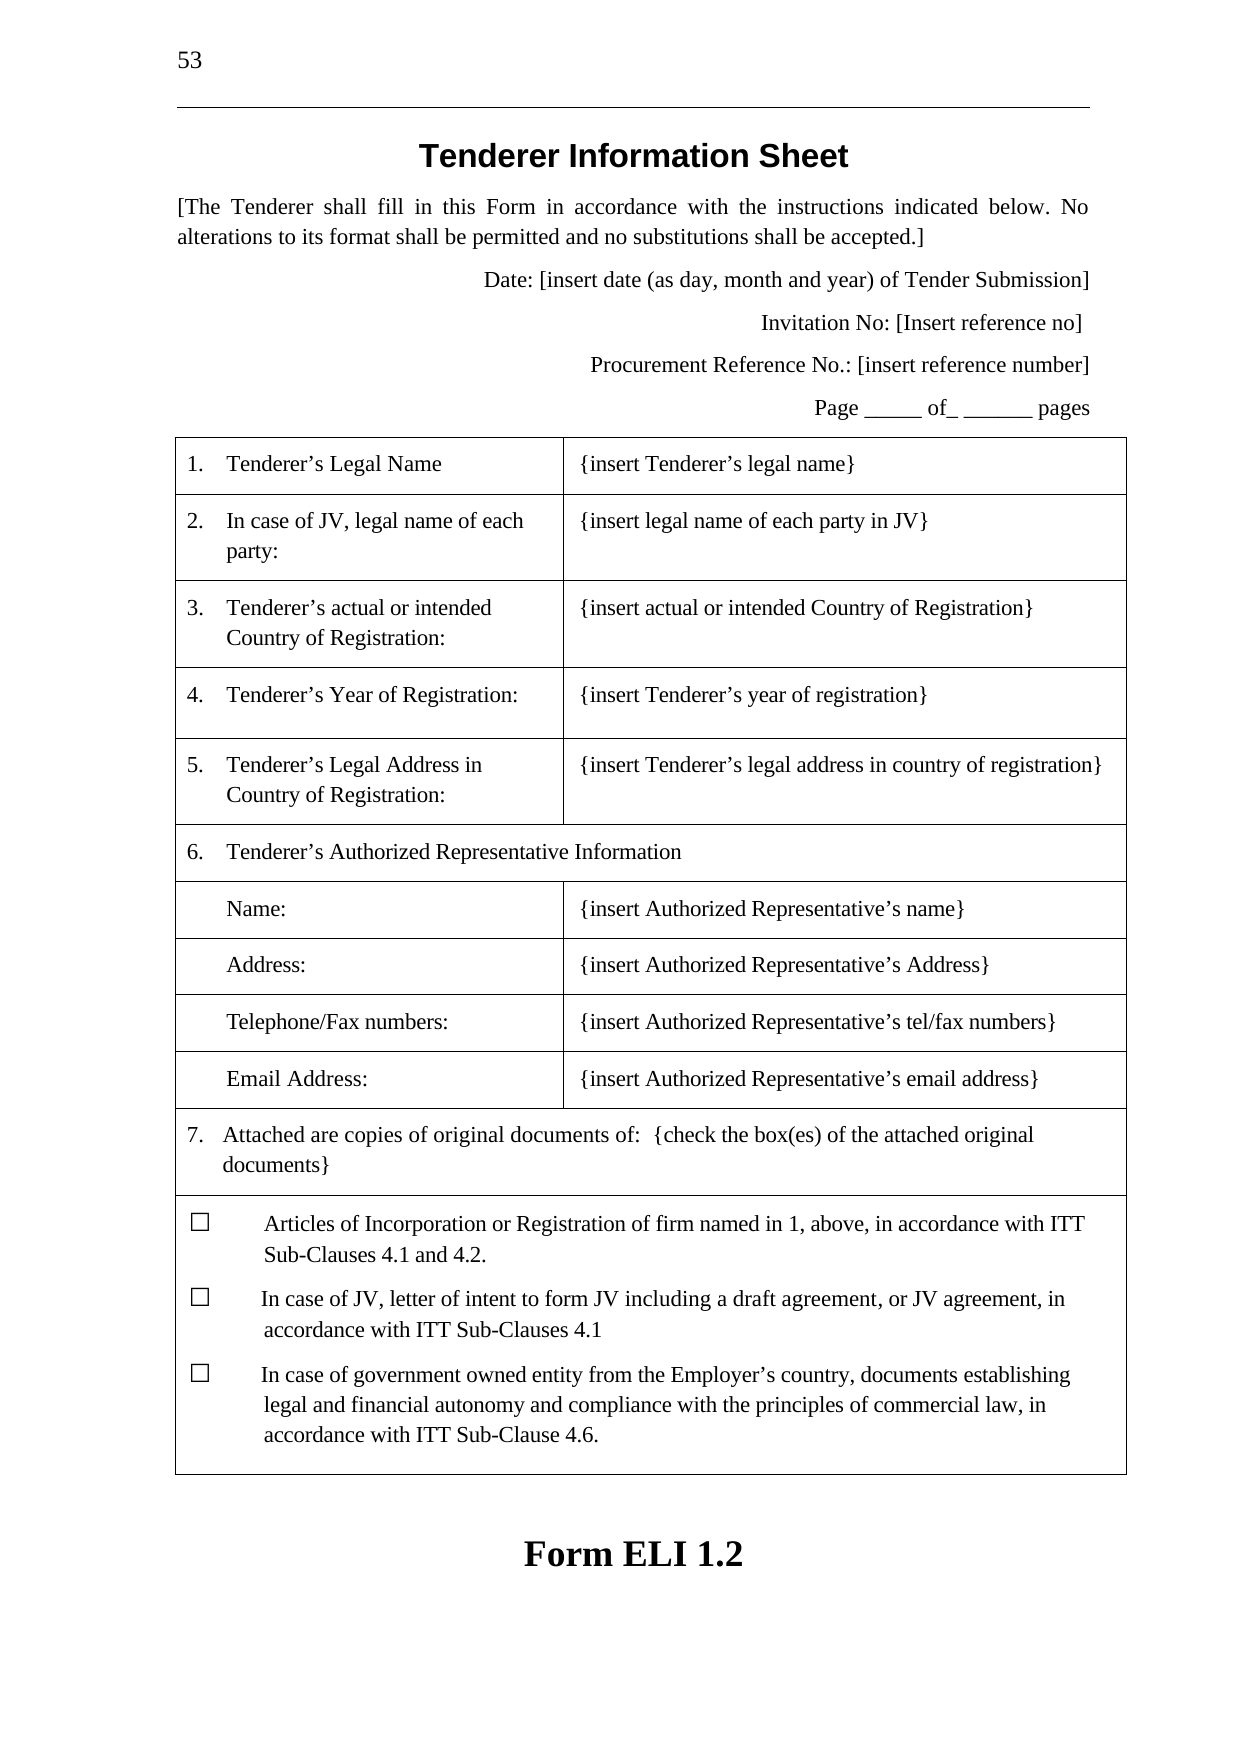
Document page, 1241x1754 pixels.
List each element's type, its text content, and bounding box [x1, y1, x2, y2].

table_cell 5. Tenderer’s Legal Address in Country of Registration: [176, 739, 563, 824]
text [The Tenderer shall fill in this Form in accordance with the instructions indicated below. No alterations to its format shall be permitted and no substitutions shall be accepted.] [177, 193, 1090, 250]
table_cell Telephone/Fax numbers: [176, 995, 563, 1051]
text Invitation No: [Insert reference no] [177, 309, 1083, 335]
text Tenderer Information Sheet [177, 136, 1090, 175]
table_cell {insert Authorized Representative’s email address} [564, 1052, 1126, 1108]
table_cell ☐ Articles of Incorporation or Registration of firm named in 1, above, in accordance with ITT Sub-Clauses 4.1 and 4.2. ☐ In case of JV, letter of intent to form JV including a draft agreement, or JV agreement, in accordance with ITT Sub-Clauses 4.1 ☐ In case of government owned entity from the Employer’s country, documents establishing legal and financial autonomy and compliance with the principles of commercial law, in accordance with ITT Sub-Clause 4.6. [176, 1196, 1126, 1474]
table_cell 3. Tenderer’s actual or intended Country of Registration: [176, 581, 563, 667]
table_cell {insert Tenderer’s year of registration} [564, 668, 1126, 737]
table_cell {insert actual or intended Country of Registration} [564, 581, 1126, 667]
table_cell 4. Tenderer’s Year of Registration: [176, 668, 563, 737]
text Form ELI 1.2 [177, 1531, 1090, 1574]
table_header 1. Tenderer’s Legal Name [176, 438, 563, 493]
table_cell Email Address: [176, 1052, 563, 1108]
table_cell {insert legal name of each party in JV} [564, 495, 1126, 580]
table_cell 7. Attached are copies of original documents of: {check the box(es) of the attached original documents} [176, 1109, 1126, 1194]
table_cell {insert Authorized Representative’s tel/fax numbers} [564, 995, 1126, 1051]
table_cell Address: [176, 939, 563, 994]
table_cell Name: [176, 882, 563, 938]
table_cell {insert Authorized Representative’s name} [564, 882, 1126, 938]
table_cell {insert Authorized Representative’s Address} [564, 939, 1126, 994]
text Date: [insert date (as day, month and year) of Tender Submission] [177, 266, 1090, 292]
table_header {insert Tenderer’s legal name} [564, 438, 1126, 493]
text Page _____ of_ ______ pages [177, 394, 1090, 421]
table_cell {insert Tenderer’s legal address in country of registration} [564, 739, 1126, 824]
table_cell 2. In case of JV, legal name of each party: [176, 495, 563, 580]
table_cell 6. Tenderer’s Authorized Representative Information [176, 825, 1126, 881]
text Procurement Reference No.: [insert reference number] [177, 351, 1090, 378]
